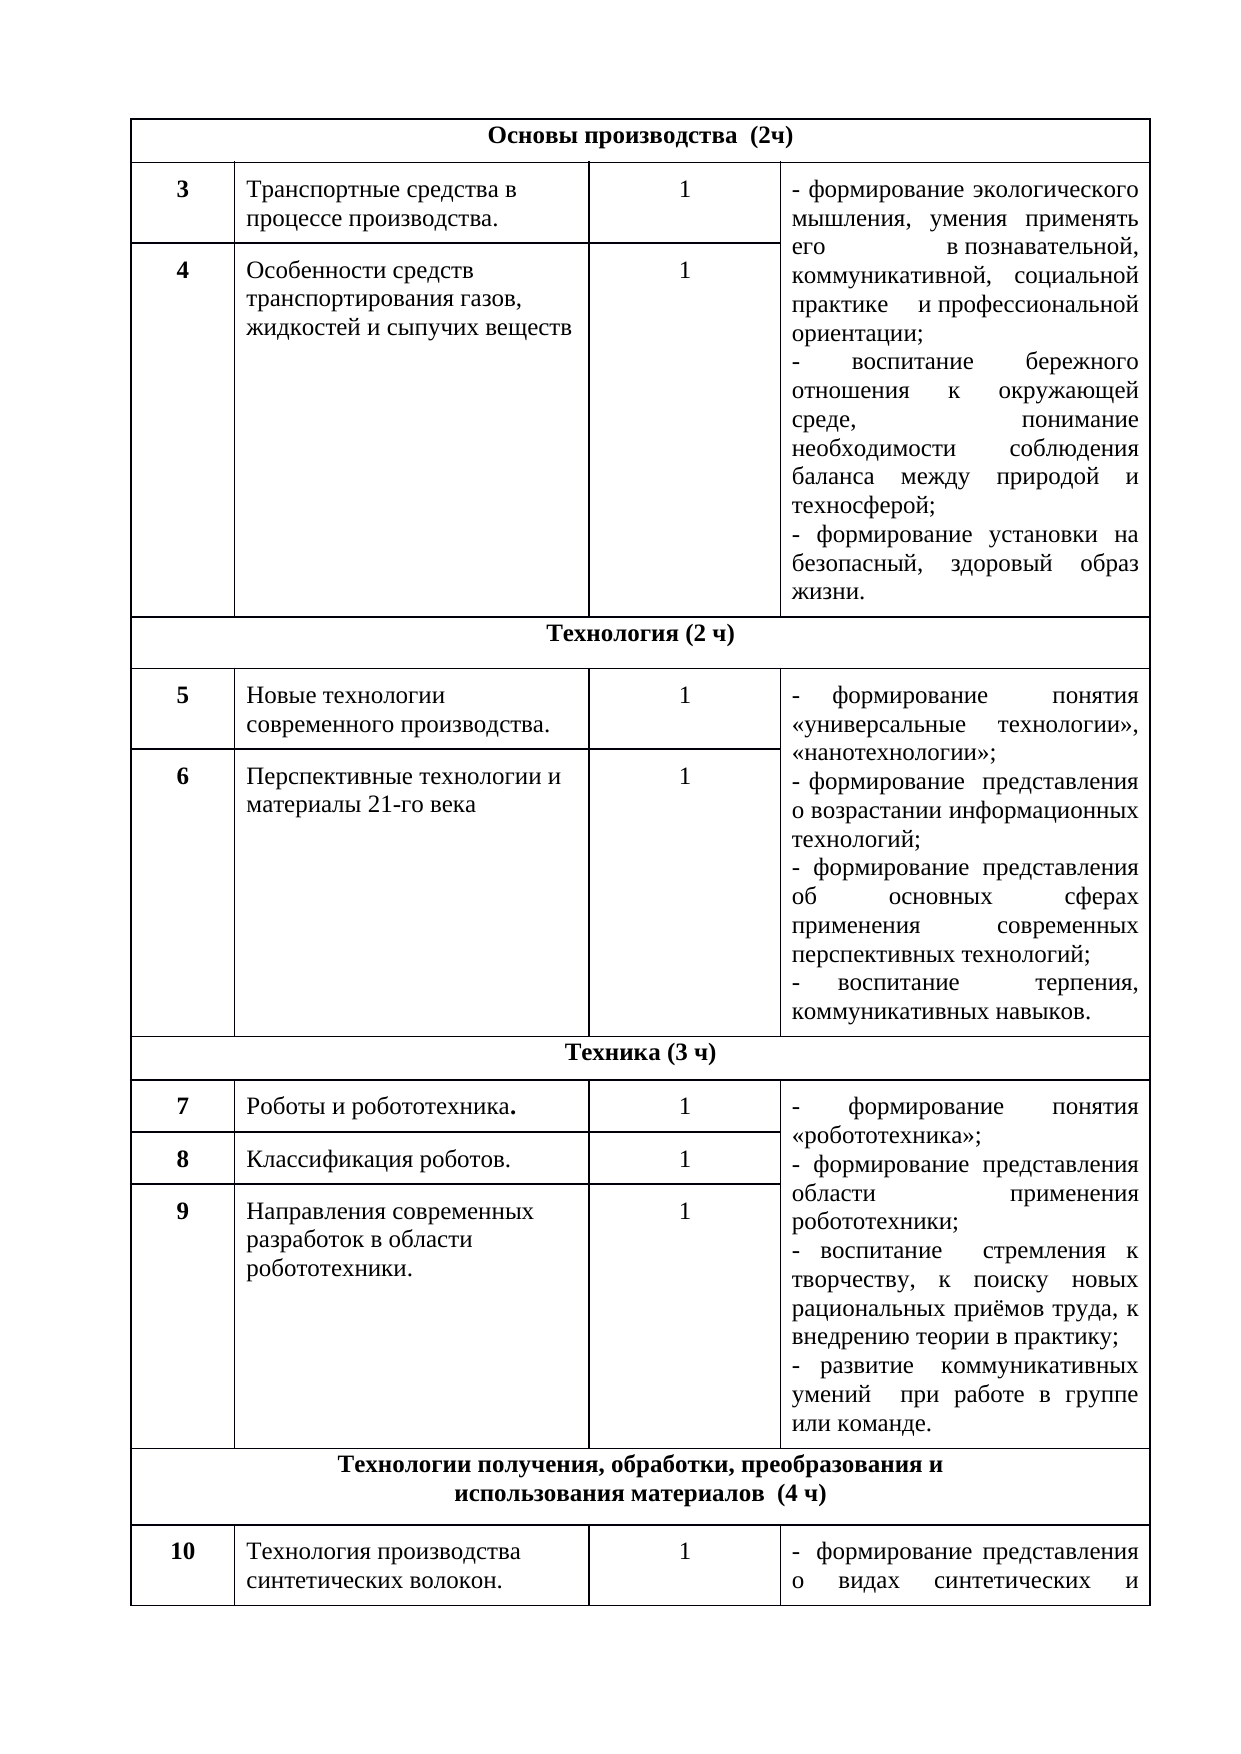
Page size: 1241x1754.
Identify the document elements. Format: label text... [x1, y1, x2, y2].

table_cell 10 [132, 1526, 234, 1605]
table_cell Технологии получения, обработки, преобразования и использования материалов (4 ч) [132, 1449, 1149, 1524]
table_cell 9 [132, 1185, 234, 1447]
table_cell Технология (2 ч) [132, 618, 1149, 667]
table_cell Роботы и робототехника. [235, 1081, 588, 1131]
table_cell Новые технологии современного производства. [235, 669, 588, 748]
table_cell Техника (3 ч) [132, 1037, 1149, 1079]
table_cell 7 [132, 1081, 234, 1131]
table_cell Направления современных разработок в области робототехники. [235, 1185, 588, 1447]
table_cell Технология производства синтетических волокон. [235, 1526, 588, 1605]
table_cell 1 [590, 1081, 780, 1131]
table_cell Перспективные технологии и материалы 21-го века [235, 750, 588, 1036]
table_cell - формирование экологического мышления, умения применять его в познавательной, коммуникативной, социальной практике и профессиональной ориентации; - воспитание бережного отношения к окружающей среде, понимание необходимости соблюдения баланса между природой и техносферой; - формирование установки на безопасный, здоровый образ жизни. [781, 163, 1149, 616]
table_cell Классификация роботов. [235, 1133, 588, 1183]
table_cell 8 [132, 1133, 234, 1183]
table_cell 5 [132, 669, 234, 748]
table_cell - формирование понятия «робототехника»; - формирование представления области применения робототехники; - воспитание стремления к творчеству, к поиску новых рациональных приёмов труда, к внедрению теории в практику; - развитие коммуникативных умений при работе в группе или команде. [781, 1081, 1149, 1447]
table_cell 1 [590, 1526, 780, 1605]
table_cell 1 [590, 163, 780, 242]
table_cell Особенности средств транспортирования газов, жидкостей и сыпучих веществ [235, 244, 588, 616]
table_cell 3 [132, 163, 234, 242]
table_cell 1 [590, 1185, 780, 1447]
table_cell 1 [590, 1133, 780, 1183]
table_cell - формирование понятия «универсальные технологии», «нанотехнологии»; - формирование представления о возрастании информационных технологий; - формирование представления об основных сферах применения современных перспективных технологий; - воспитание терпения, коммуникативных навыков. [781, 669, 1149, 1036]
table_cell 1 [590, 750, 780, 1036]
table_cell Основы производства (2ч) [132, 120, 1149, 161]
table_cell Транспортные средства в процессе производства. [235, 163, 588, 242]
table_cell 1 [590, 669, 780, 748]
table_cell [781, 1526, 1149, 1605]
table_cell 1 [590, 244, 780, 616]
table_cell 6 [132, 750, 234, 1036]
table_cell 4 [132, 244, 234, 616]
